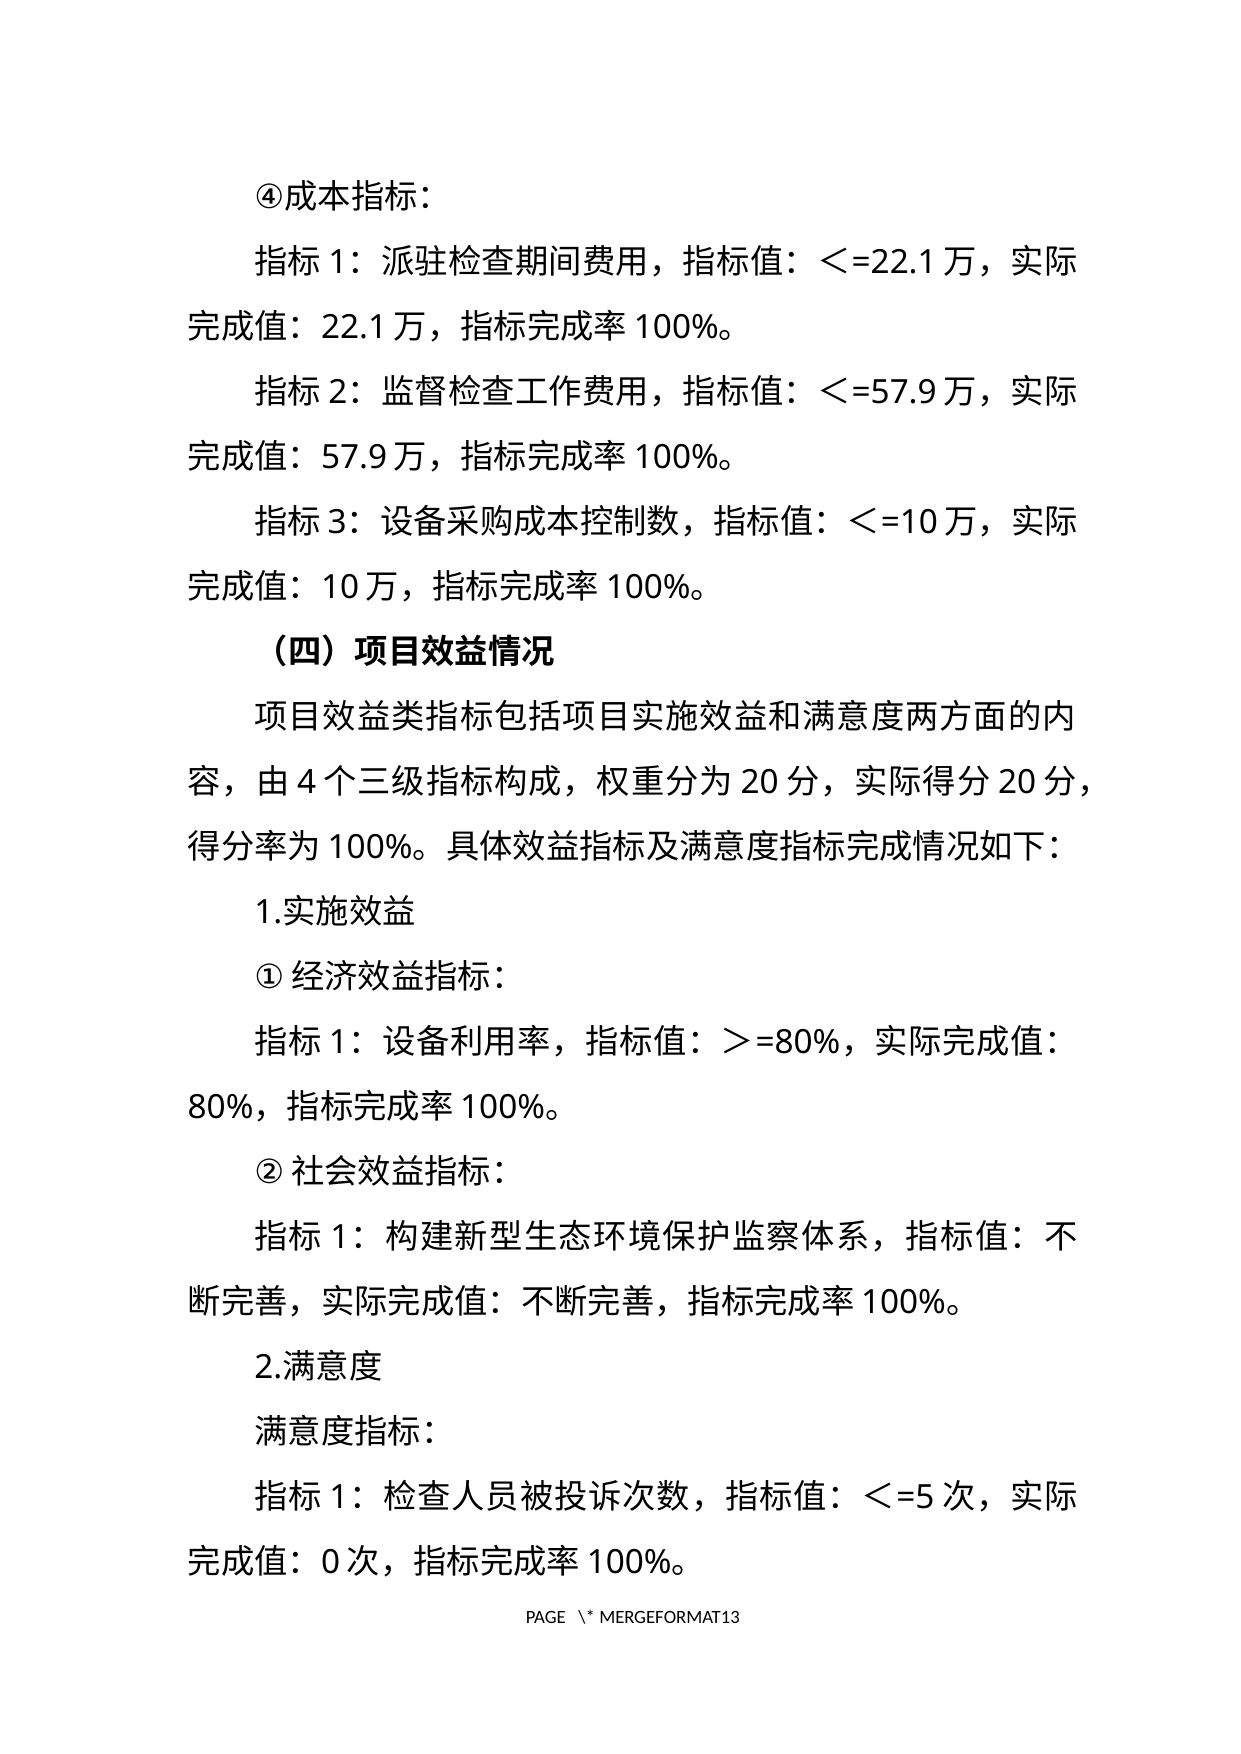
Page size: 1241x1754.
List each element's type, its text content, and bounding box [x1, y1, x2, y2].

text ④成本指标： [187, 162, 1078, 227]
text 指标1：构建新型生态环境保护监察体系，指标值：不断完善，实际完成值：不断完善，指标完成率100%。 [187, 1202, 1078, 1332]
text 指标2：监督检查工作费用，指标值：＜=57.9万，实际完成值：57.9万，指标完成率100%。 [187, 357, 1078, 487]
text 2.满意度 [187, 1332, 1078, 1397]
list 项目效益情况 [187, 617, 1078, 682]
text 指标1：检查人员被投诉次数，指标值：＜=5次，实际完成值：0次，指标完成率100%。 [187, 1462, 1078, 1592]
text ②社会效益指标： [187, 1137, 1078, 1202]
text 项目效益类指标包括项目实施效益和满意度两方面的内容，由4个三级指标构成，权重分为20分，实际得分20分，得分率为100%。具体效益指标及满意度指标完成情况如下： [187, 682, 1078, 877]
text 指标1：派驻检查期间费用，指标值：＜=22.1万，实际完成值：22.1万，指标完成率100%。 [187, 227, 1078, 357]
text ①经济效益指标： [187, 942, 1078, 1007]
text 指标3：设备采购成本控制数，指标值：＜=10万，实际完成值：10万，指标完成率100%。 [187, 487, 1078, 617]
text 1.实施效益 [187, 877, 1078, 942]
text 满意度指标： [187, 1397, 1078, 1462]
text 指标1：设备利用率，指标值：＞=80%，实际完成值：80%，指标完成率100%。 [187, 1007, 1078, 1137]
